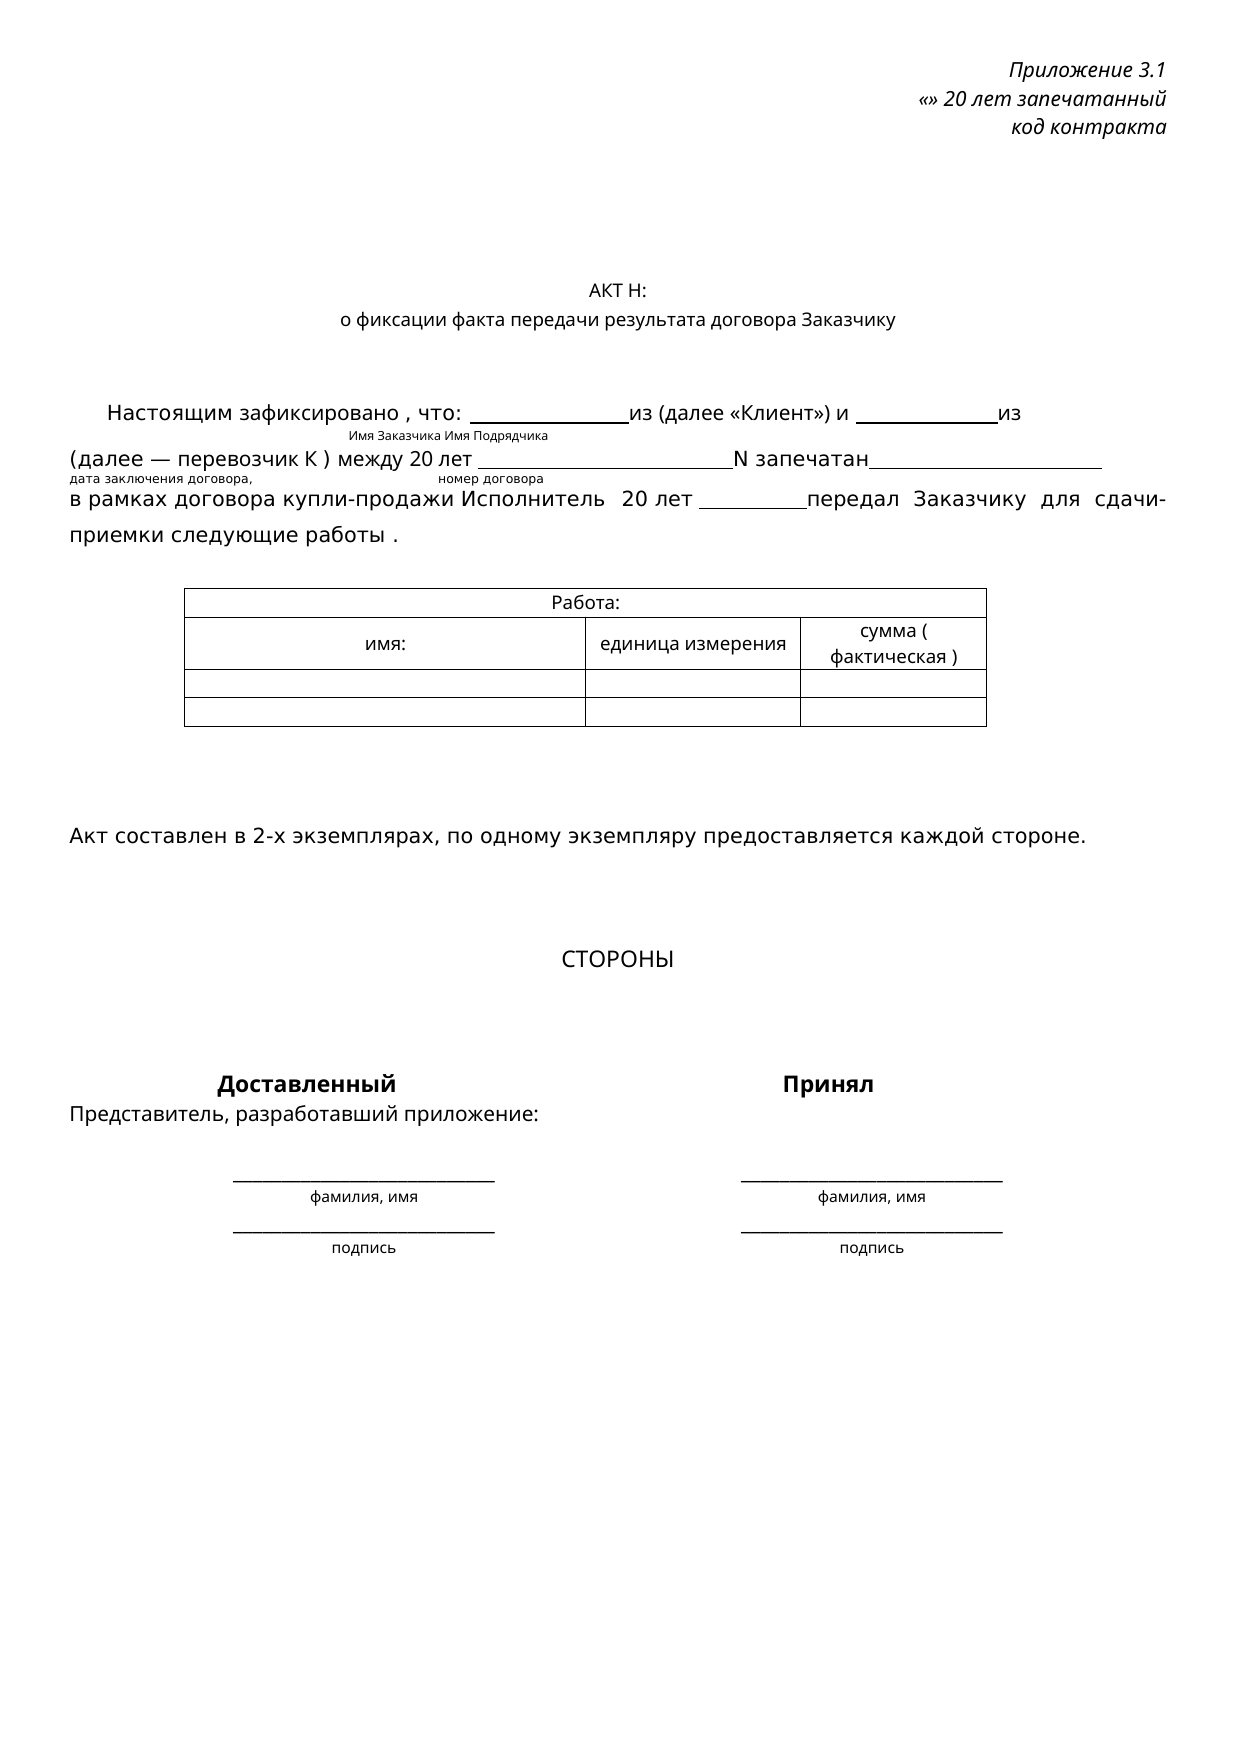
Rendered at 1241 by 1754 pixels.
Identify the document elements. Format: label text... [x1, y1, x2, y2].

text Приложение 3.1 [69, 56, 1167, 84]
text в рамках договора купли-продажи Исполнитель 20 лет передал Заказчику для сдачи-приемки следующие работы . [69, 487, 1167, 547]
table_cell [185, 670, 585, 697]
table_cell единица измерения [586, 618, 800, 669]
table_cell имя: [185, 618, 585, 669]
table_header ___________________________ фамилия, имя [110, 1156, 618, 1207]
text код контракта [69, 112, 1167, 141]
text Представитель, разработавший приложение: [69, 1099, 1167, 1127]
text АКТ Н: [69, 277, 1167, 303]
table_cell ___________________________ подпись [110, 1207, 618, 1258]
text «» 20 лет запечатанный [69, 84, 1167, 112]
text Акт составлен в 2-х экземплярах, по одному экземпляру предоставляется каждой стороне. [69, 824, 1167, 848]
text СТОРОНЫ [69, 943, 1167, 974]
text о фиксации факта передачи результата договора Заказчику [69, 306, 1167, 332]
table_header Работа: [185, 589, 986, 617]
text (далее — перевозчик К ) между 20 лет N запечатан [69, 444, 1204, 472]
table_cell ___________________________ подпись [618, 1207, 1126, 1258]
text Настоящим зафиксировано , что: из (далее «Клиент») и из [13, 398, 1167, 427]
table_cell сумма ( фактическая ) [801, 618, 986, 669]
table_cell [586, 670, 800, 697]
text Имя Заказчика Имя Подрядчика [69, 427, 1204, 444]
table_cell [801, 670, 986, 697]
table_header Принял [556, 1068, 1100, 1099]
table_header ___________________________ фамилия, имя [618, 1156, 1126, 1207]
table_cell [586, 698, 800, 726]
table_cell [801, 698, 986, 726]
table_header Доставленный [58, 1068, 556, 1099]
text дата заключения договора, номер договора [69, 472, 1204, 487]
table_cell [185, 698, 585, 726]
